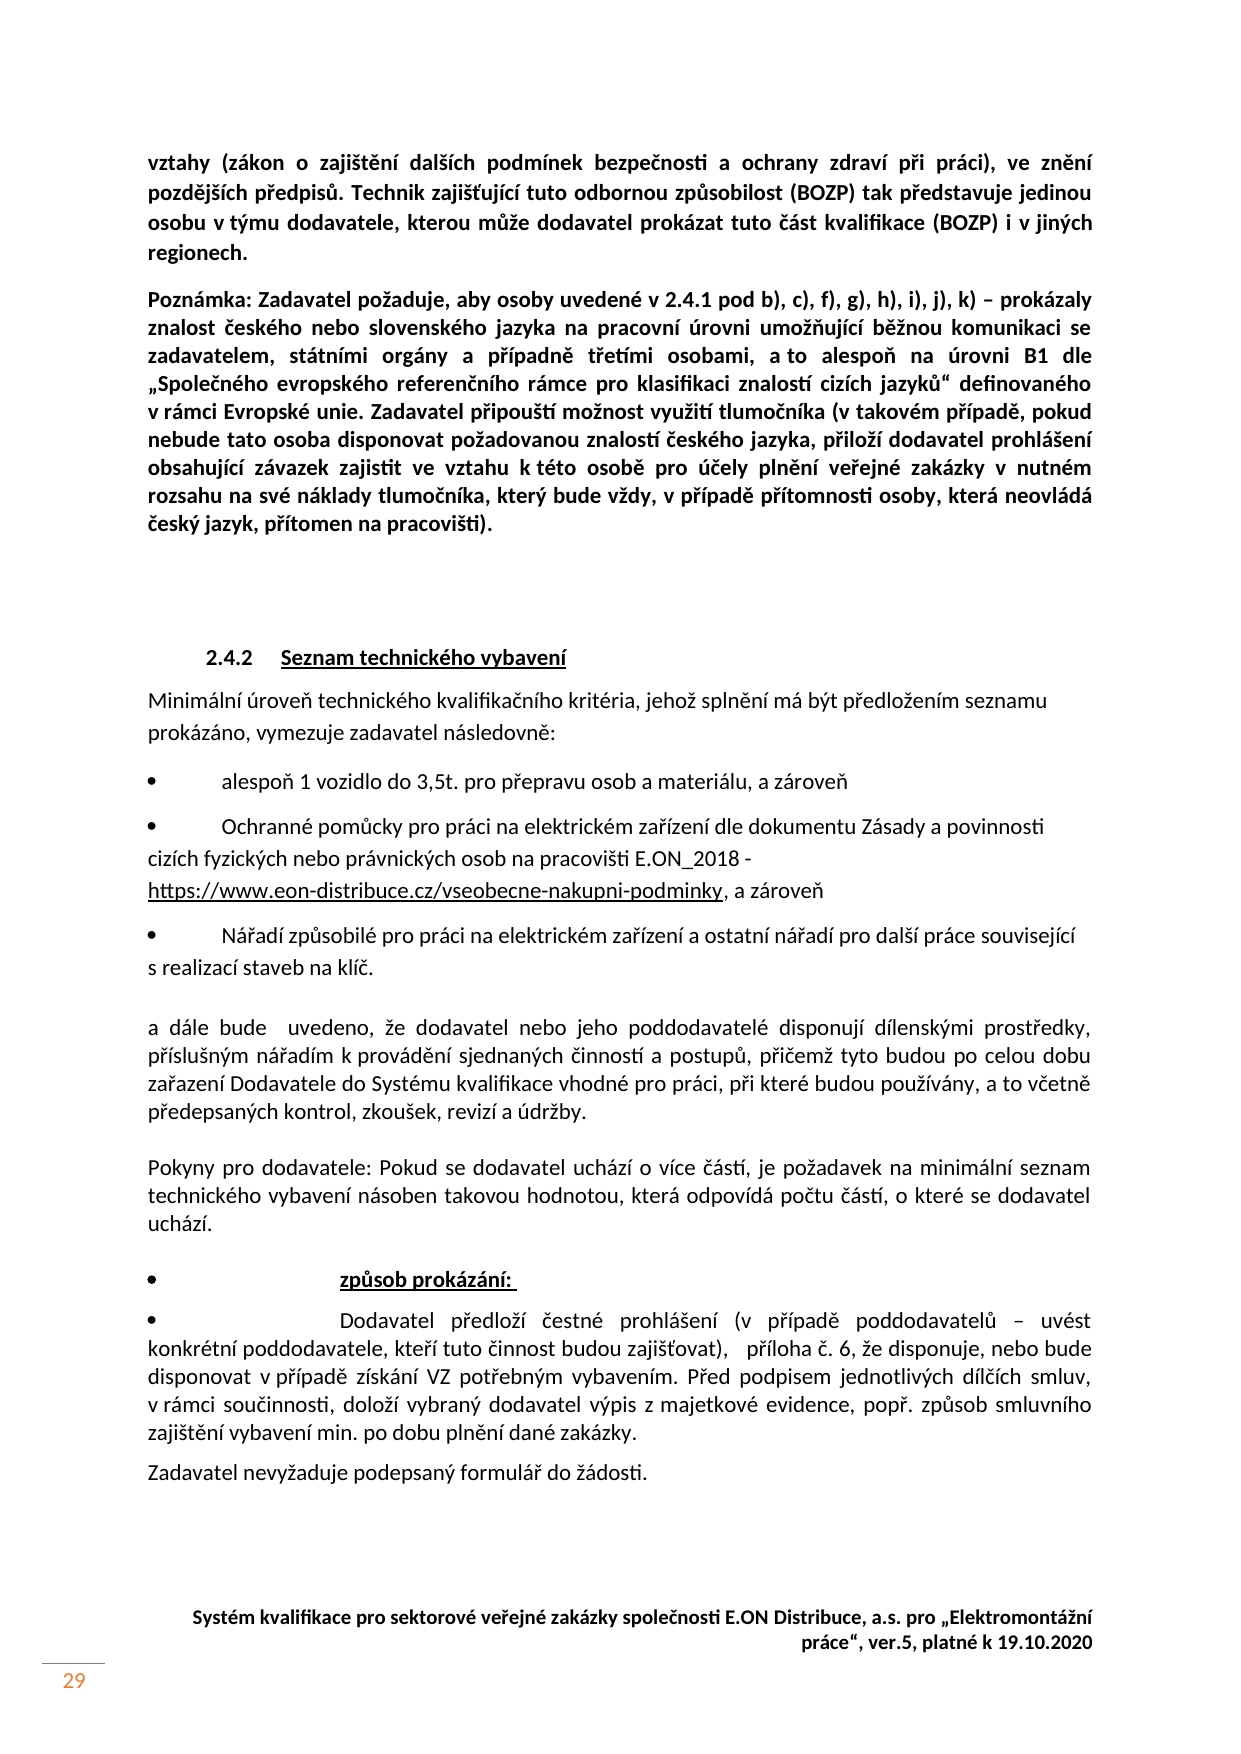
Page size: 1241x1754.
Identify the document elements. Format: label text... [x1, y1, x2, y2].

list Ochranné pomůcky pro práci na elektrickém zařízení dle dokumentu Zásady a povinnosti cizích fyzických nebo právnických osob na pracovišti E.ON_2018 - https://www.eon-distribuce.cz/vseobecne-nakupni-podminky, a zároveň [148, 812, 1093, 904]
text Pokyny pro dodavatele: Pokud se dodavatel uchází o více částí, je požadavek na minimální seznam technického vybavení násoben takovou hodnotou, která odpovídá počtu částí, o které se dodavatel uchází. [148, 1153, 1093, 1237]
list Seznam technického vybavení [206, 643, 1093, 671]
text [148, 148, 1093, 266]
text Poznámka: Zadavatel požaduje, aby osoby uvedené v 2.4.1 pod b), c), f), g), h), i), j), k) – prokázaly znalost českého nebo slovenského jazyka na pracovní úrovni umožňující běžnou komunikaci se zadavatelem, státními orgány a případně třetími osobami, a to alespoň na úrovni B1 dle „Společného evropského referenčního rámce pro klasifikaci znalostí cizích jazyků“ definovaného v rámci Evropské unie. Zadavatel připouští možnost využití tlumočníka (v takovém případě, pokud nebude tato osoba disponovat požadovanou znalostí českého jazyka, přiloží dodavatel prohlášení obsahující závazek zajistit ve vztahu k této osobě pro účely plnění veřejné zakázky v nutném rozsahu na své náklady tlumočníka, který bude vždy, v případě přítomnosti osoby, která neovládá český jazyk, přítomen na pracovišti). [148, 285, 1093, 537]
list Dodavatel předloží čestné prohlášení (v případě poddodavatelů – uvést konkrétní poddodavatele, kteří tuto činnost budou zajišťovat), příloha č. 6, že disponuje, nebo bude disponovat v případě získání VZ potřebným vybavením. Před podpisem jednotlivých dílčích smluv, v rámci součinnosti, doloží vybraný dodavatel výpis z majetkové evidence, popř. způsob smluvního zajištění vybavení min. po dobu plnění dané zakázky. [148, 1306, 1093, 1446]
list alespoň 1 vozidlo do 3,5t. pro přepravu osob a materiálu, a zároveň [148, 767, 1093, 795]
list způsob prokázání: [148, 1265, 1093, 1293]
text Zadavatel nevyžaduje podepsaný formulář do žádosti. [148, 1458, 1093, 1487]
list Nářadí způsobilé pro práci na elektrickém zařízení a ostatní nářadí pro další práce související s realizací staveb na klíč. [148, 921, 1093, 981]
text Minimální úroveň technického kvalifikačního kritéria, jehož splnění má být předložením seznamu prokázáno, vymezuje zadavatel následovně: [148, 686, 1093, 746]
text a dále bude uvedeno, že dodavatel nebo jeho poddodavatelé disponují dílenskými prostředky, příslušným nářadím k provádění sjednaných činností a postupů, přičemž tyto budou po celou dobu zařazení Dodavatele do Systému kvalifikace vhodné pro práci, při které budou používány, a to včetně předepsaných kontrol, zkoušek, revizí a údržby. [148, 1013, 1093, 1125]
